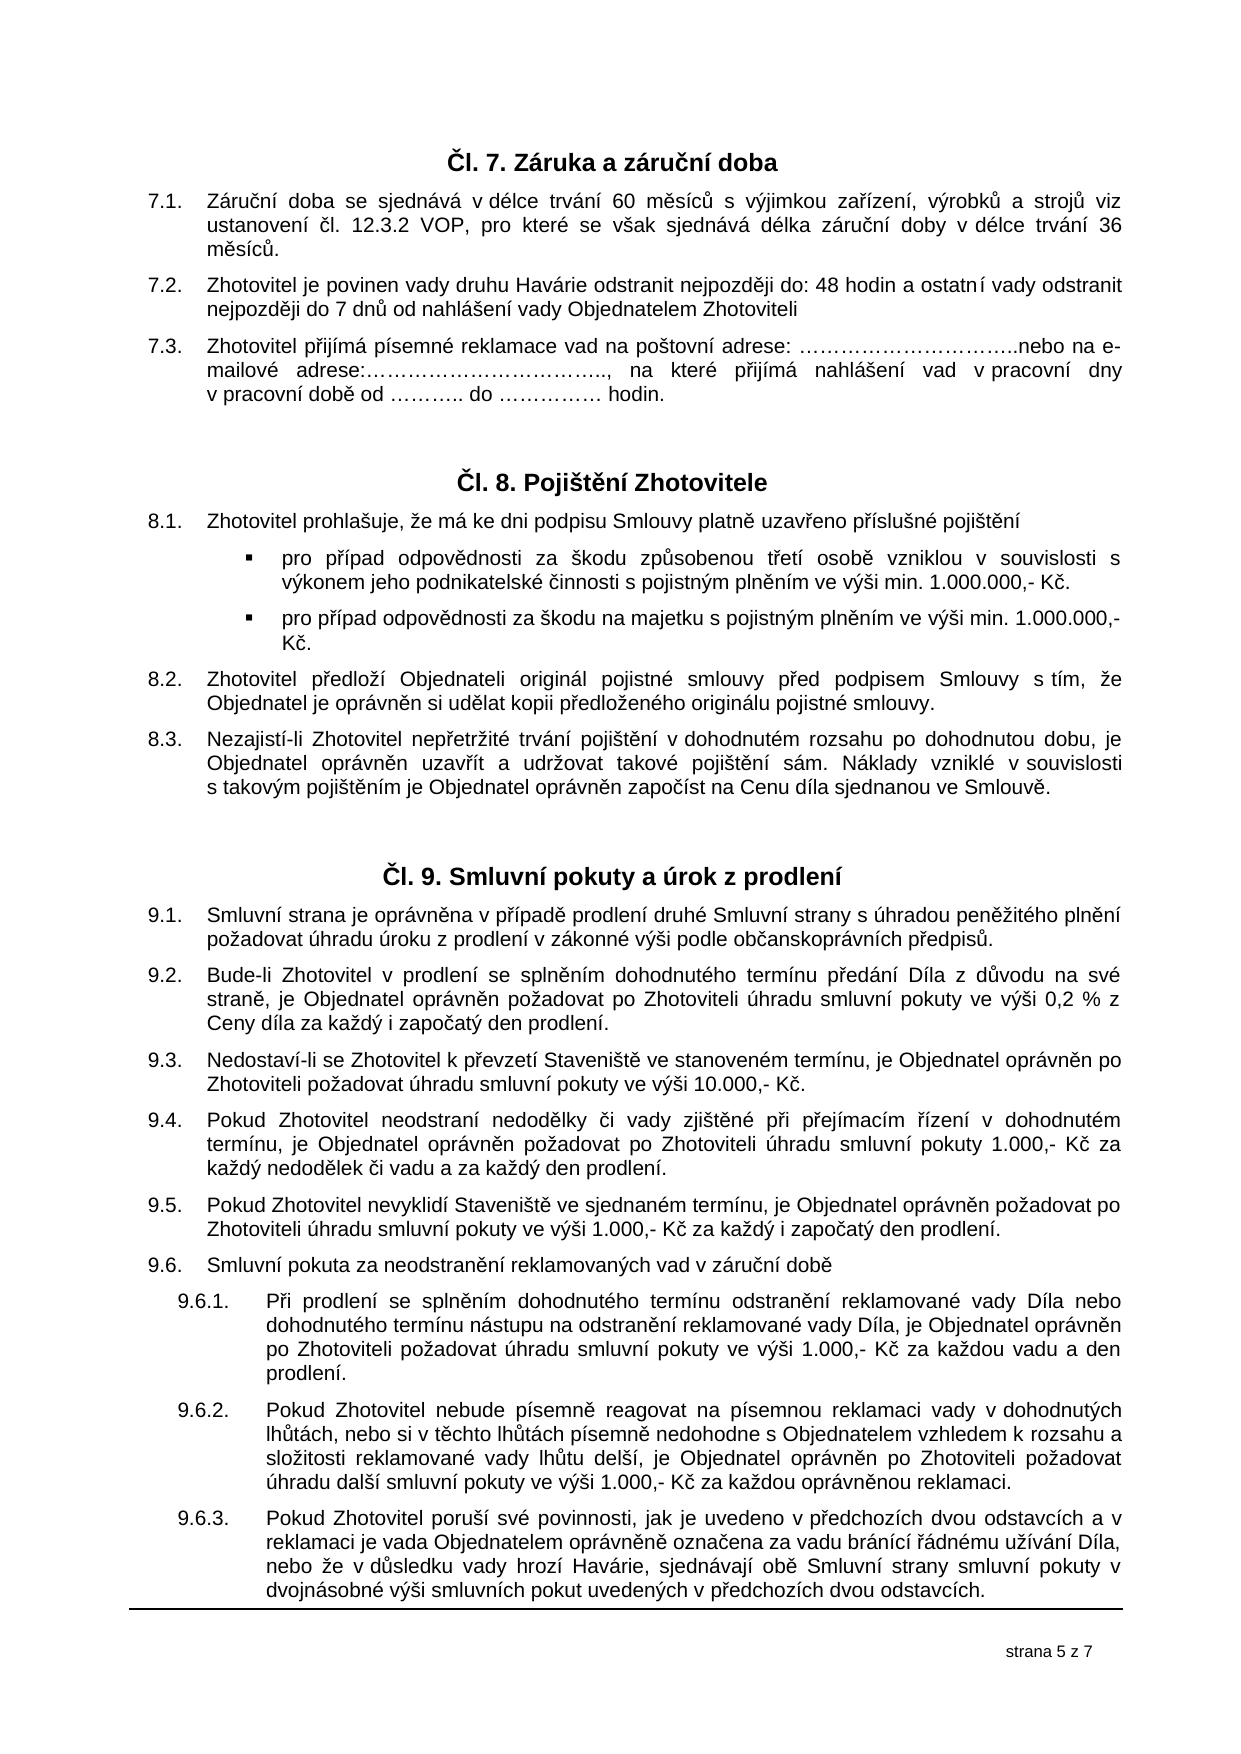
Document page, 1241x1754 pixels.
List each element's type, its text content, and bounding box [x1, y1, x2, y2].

text Smluvní strana je oprávněna v případě prodlení druhé Smluvní strany s úhradou peněžitého plnění požadovat úhradu úroku z prodlení v zákonné výši podle občanskoprávních předpisů. [148, 903, 1122, 951]
text Zhotovitel je povinen vady druhu Havárie odstranit nejpozději do: 48 hodin a ostatní vady odstranit nejpozději do 7 dnů od nahlášení vady Objednatelem Zhotoviteli [148, 273, 1122, 321]
text Zhotovitel prohlašuje, že má ke dni podpisu Smlouvy platně uzavřeno příslušné pojištění [148, 509, 1122, 533]
text Záruční doba se sjednává v délce trvání 60 měsíců s výjimkou zařízení, výrobků a strojů viz ustanovení čl. 12.3.2 VOP, pro které se však sjednává délka záruční doby v délce trvání 36 měsíců. [148, 189, 1122, 261]
text Záruka a záruční doba [102, 148, 1122, 176]
text Zhotovitel přijímá písemné reklamace vad na poštovní adrese: …………………………..nebo na e-mailové adrese:…………………………….., na které přijímá nahlášení vad v pracovní dny v pracovní době od ……….. do …………… hodin. [148, 334, 1122, 406]
list pro případ odpovědnosti za škodu na majetku s pojistným plněním ve výši min. 1.000.000,- Kč. [244, 606, 1122, 654]
text Bude-li Zhotovitel v prodlení se splněním dohodnutého termínu předání Díla z důvodu na své straně, je Objednatel oprávněn požadovat po Zhotoviteli úhradu smluvní pokuty ve výši 0,2 % z Ceny díla za každý i započatý den prodlení. [148, 963, 1122, 1035]
text Pokud Zhotovitel nebude písemně reagovat na písemnou reklamaci vady v dohodnutých lhůtách, nebo si v těchto lhůtách písemně nedohodne s Objednatelem vzhledem k rozsahu a složitosti reklamované vady lhůtu delší, je Objednatel oprávněn po Zhotoviteli požadovat úhradu další smluvní pokuty ve výši 1.000,- Kč za každou oprávněnou reklamaci. [177, 1398, 1122, 1493]
text Smluvní pokuty a úrok z prodlení [102, 862, 1122, 890]
list pro případ odpovědnosti za škodu způsobenou třetí osobě vzniklou v souvislosti s výkonem jeho podnikatelské činnosti s pojistným plněním ve výši min. 1.000.000,- Kč. [244, 546, 1122, 594]
text Pokud Zhotovitel neodstraní nedodělky či vady zjištěné při přejímacím řízení v dohodnutém termínu, je Objednatel oprávněn požadovat po Zhotoviteli úhradu smluvní pokuty 1.000,- Kč za každý nedodělek či vadu a za každý den prodlení. [148, 1108, 1122, 1180]
text Při prodlení se splněním dohodnutého termínu odstranění reklamované vady Díla nebo dohodnutého termínu nástupu na odstranění reklamované vady Díla, je Objednatel oprávněn po Zhotoviteli požadovat úhradu smluvní pokuty ve výši 1.000,- Kč za každou vadu a den prodlení. [177, 1289, 1122, 1385]
text Nezajistí-li Zhotovitel nepřetržité trvání pojištění v dohodnutém rozsahu po dohodnutou dobu, je Objednatel oprávněn uzavřít a udržovat takové pojištění sám. Náklady vzniklé v souvislosti s takovým pojištěním je Objednatel oprávněn započíst na Cenu díla sjednanou ve Smlouvě. [148, 727, 1122, 799]
text Smluvní pokuta za neodstranění reklamovaných vad v záruční době [148, 1253, 1122, 1277]
text Pojištění Zhotovitele [102, 468, 1122, 497]
text Zhotovitel předloží Objednateli originál pojistné smlouvy před podpisem Smlouvy s tím, že Objednatel je oprávněn si udělat kopii předloženého originálu pojistné smlouvy. [148, 667, 1122, 715]
text Pokud Zhotovitel poruší své povinnosti, jak je uvedeno v předchozích dvou odstavcích a v reklamaci je vada Objednatelem oprávněně označena za vadu bránící řádnému užívání Díla, nebo že v důsledku vady hrozí Havárie, sjednávají obě Smluvní strany smluvní pokuty v dvojnásobné výši smluvních pokut uvedených v předchozích dvou odstavcích. [177, 1506, 1122, 1602]
text Nedostaví-li se Zhotovitel k převzetí Staveniště ve stanoveném termínu, je Objednatel oprávněn po Zhotoviteli požadovat úhradu smluvní pokuty ve výši 10.000,- Kč. [148, 1048, 1122, 1096]
text Pokud Zhotovitel nevyklidí Staveniště ve sjednaném termínu, je Objednatel oprávněn požadovat po Zhotoviteli úhradu smluvní pokuty ve výši 1.000,- Kč za každý i započatý den prodlení. [148, 1192, 1122, 1240]
